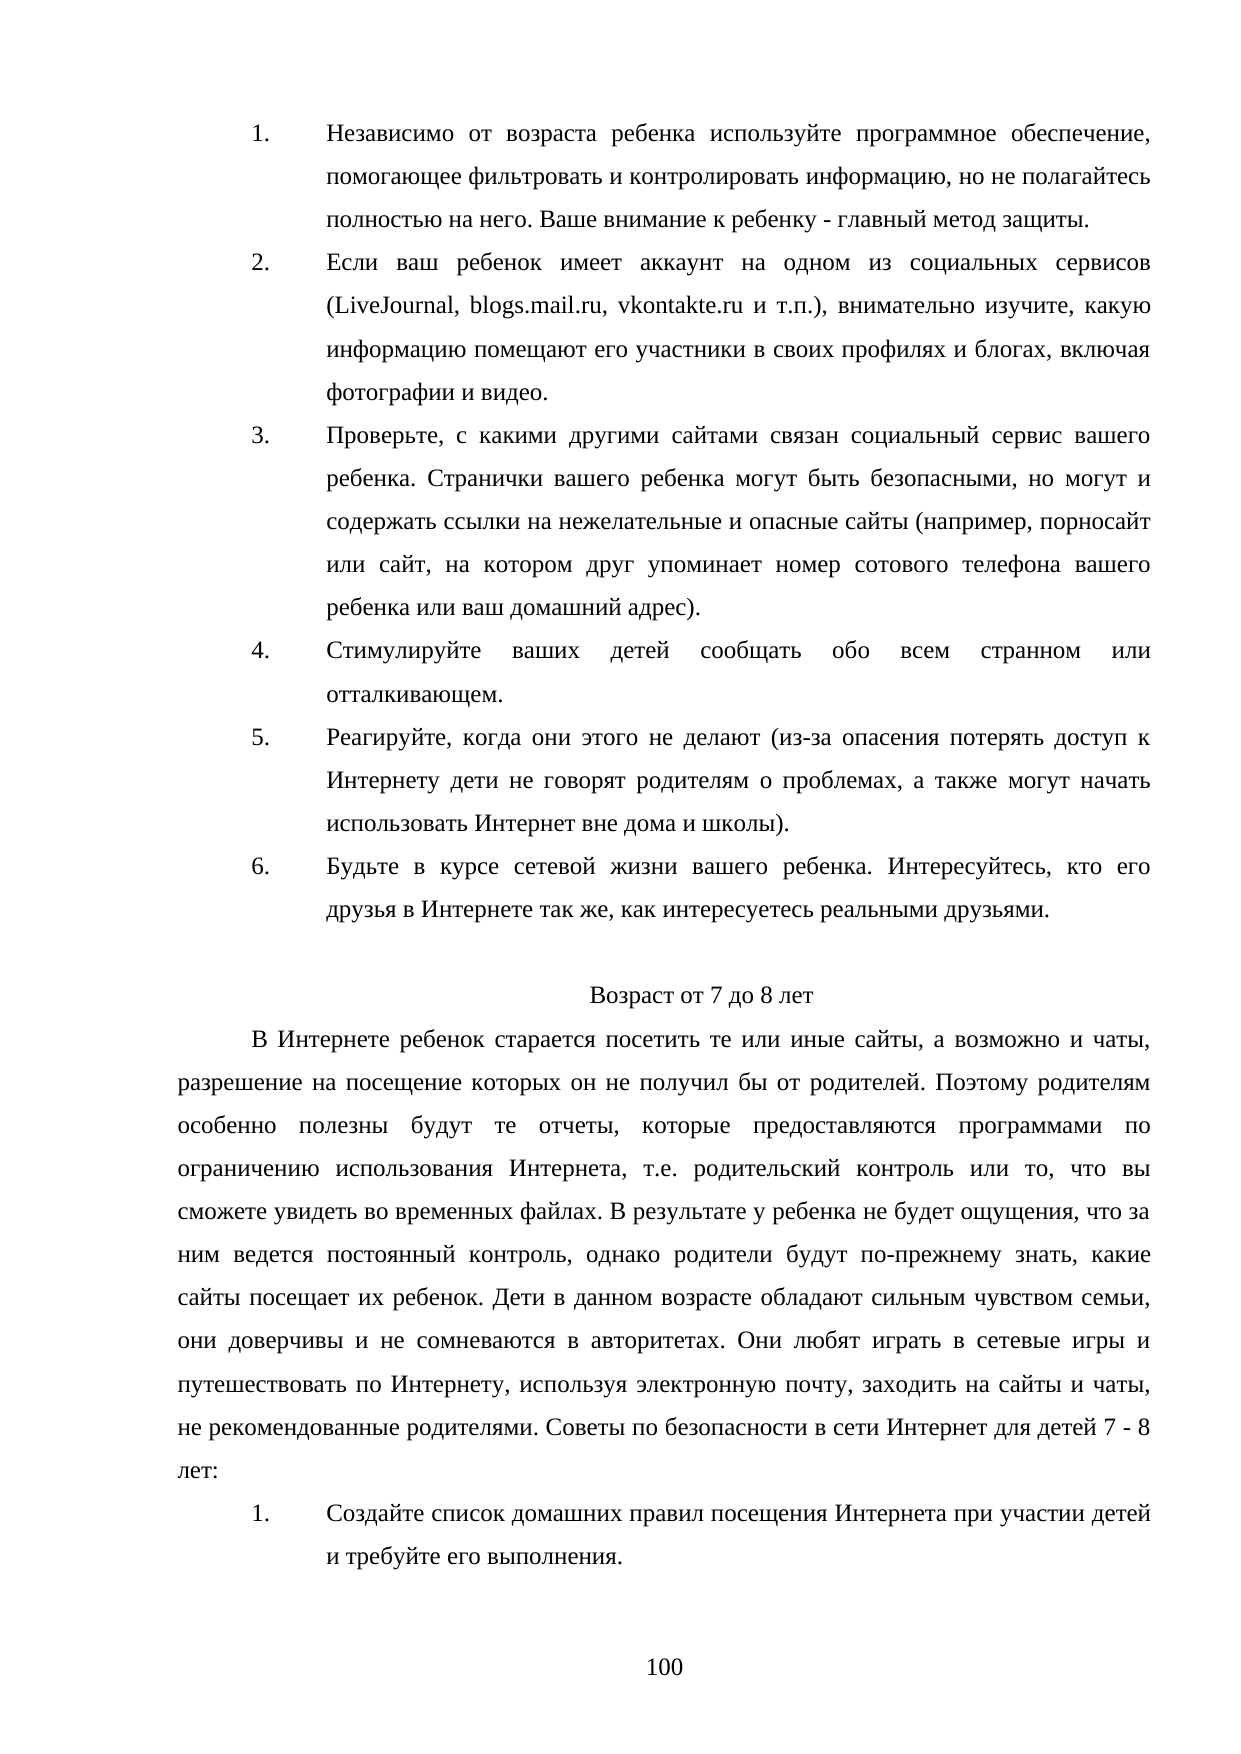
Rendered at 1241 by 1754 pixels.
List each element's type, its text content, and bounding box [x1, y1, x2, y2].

list Создайте список домашних правил посещения Интернета при участии детей и требуйте его выполнения. [251, 1498, 1152, 1570]
list Будьте в курсе сетевой жизни вашего ребенка. Интересуйтесь, кто его друзья в Интернете так же, как интересуетесь реальными друзьями. [251, 851, 1152, 923]
text В Интернете ребенок старается посетить те или иные сайты, а возможно и чаты, разрешение на посещение которых он не получил бы от родителей. Поэтому родителям особенно полезны будут те отчеты, которые предоставляются программами по ограничению использования Интернета, т.е. родительский контроль или то, что вы сможете увидеть во временных файлах. В результате у ребенка не будет ощущения, что за ним ведется постоянный контроль, однако родители будут по-прежнему знать, какие сайты посещает их ребенок. Дети в данном возрасте обладают сильным чувством семьи, они доверчивы и не сомневаются в авторитетах. Они любят играть в сетевые игры и путешествовать по Интернету, используя электронную почту, заходить на сайты и чаты, не рекомендованные родителями. Советы по безопасности в сети Интернет для детей 7 - 8 лет: [177, 1024, 1152, 1484]
list Если ваш ребенок имеет аккаунт на одном из социальных сервисов (LiveJournal, blogs.mail.ru, vkontakte.ru и т.п.), внимательно изучите, какую информацию помещают его участники в своих профилях и блогах, включая фотографии и видео. [251, 247, 1152, 406]
list Независимо от возраста ребенка используйте программное обеспечение, помогающее фильтровать и контролировать информацию, но не полагайтесь полностью на него. Ваше внимание к ребенку - главный метод защиты. [251, 118, 1152, 233]
list Стимулируйте ваших детей сообщать обо всем странном или отталкивающем. [251, 636, 1152, 707]
list Проверьте, с какими другими сайтами связан социальный сервис вашего ребенка. Странички вашего ребенка могут быть безопасными, но могут и содержать ссылки на нежелательные и опасные сайты (например, порносайт или сайт, на котором друг упоминает номер сотового телефона вашего ребенка или ваш домашний адрес). [251, 420, 1152, 621]
list Реагируйте, когда они этого не делают (из-за опасения потерять доступ к Интернету дети не говорят родителям о проблемах, а также могут начать использовать Интернет вне дома и школы). [251, 722, 1152, 837]
text Возраст от 7 до 8 лет [177, 981, 1152, 1009]
